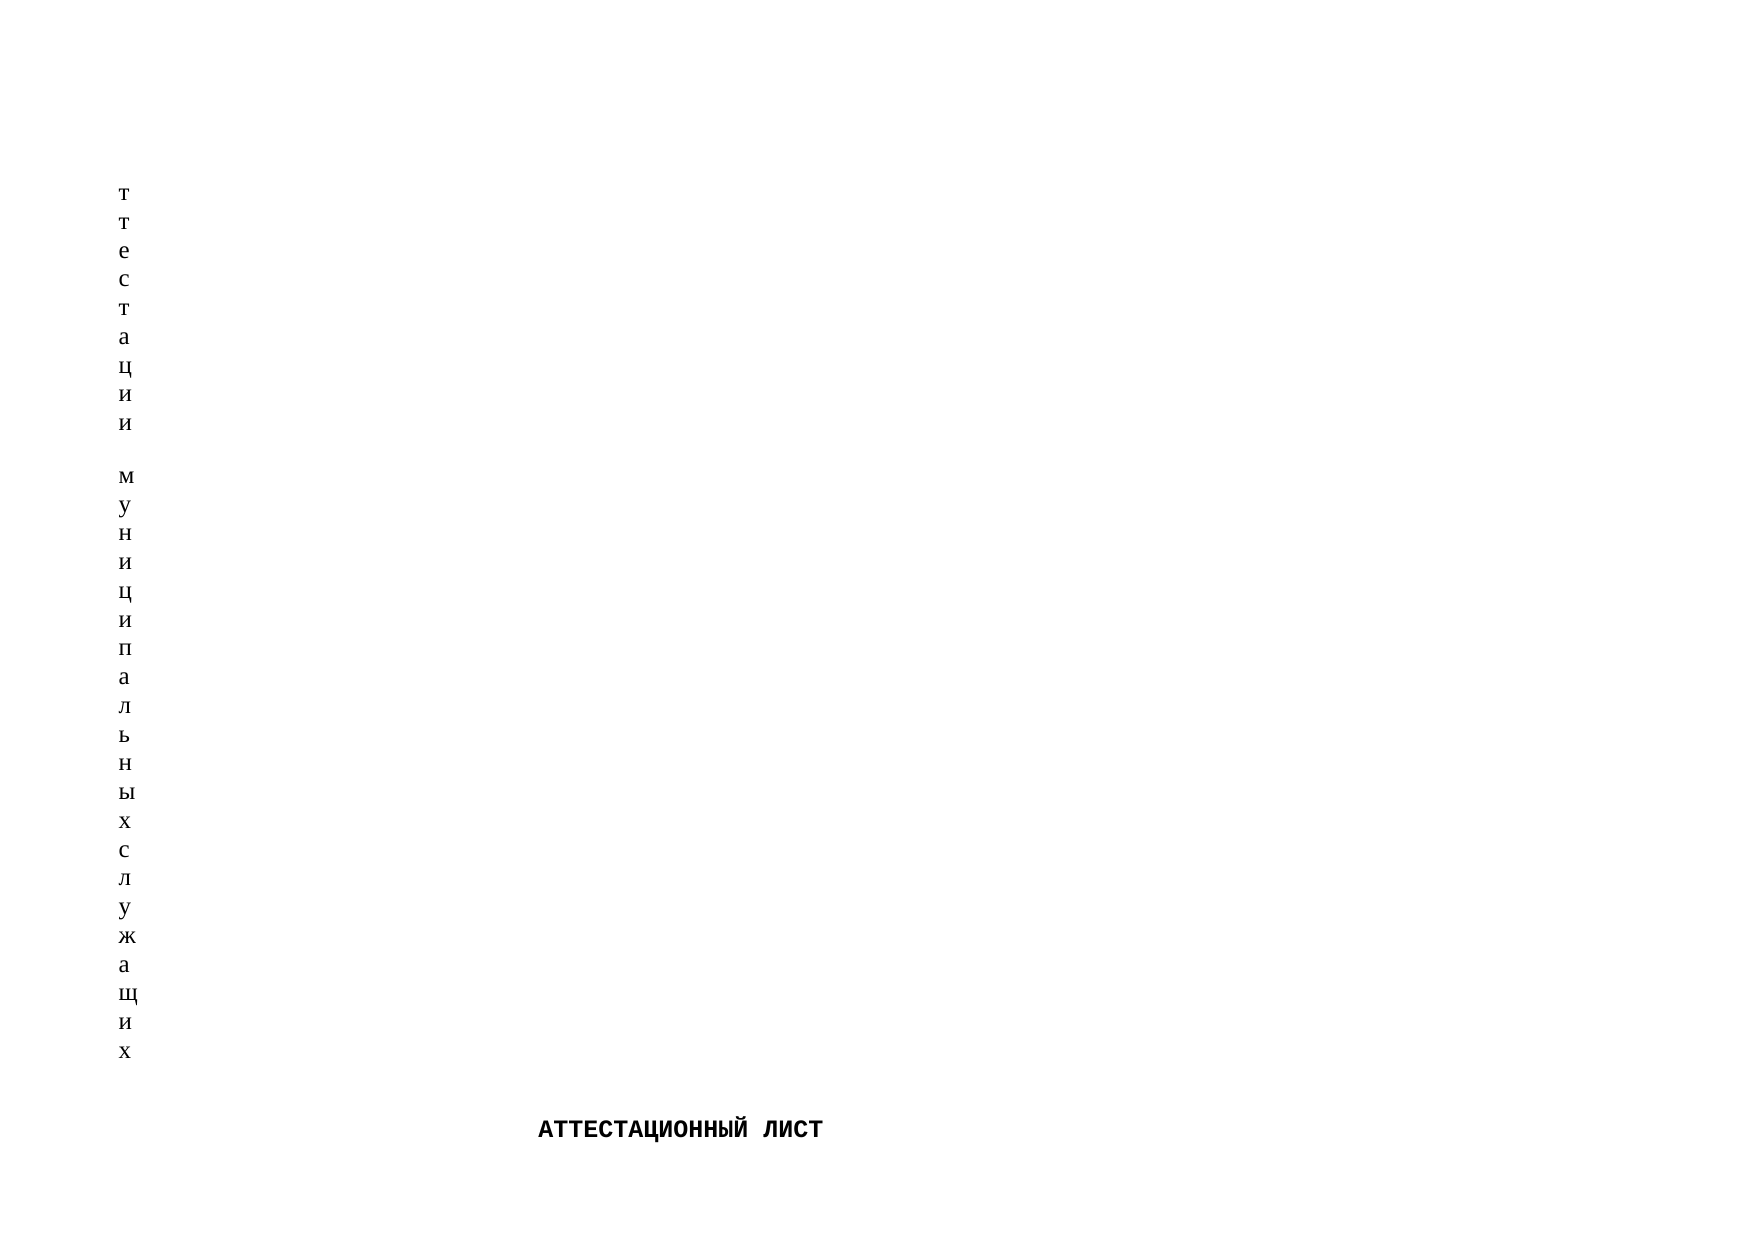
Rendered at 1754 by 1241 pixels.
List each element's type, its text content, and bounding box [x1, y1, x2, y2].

text АТТЕСТАЦИОННЫЙ ЛИСТ [118, 1116, 1636, 1145]
